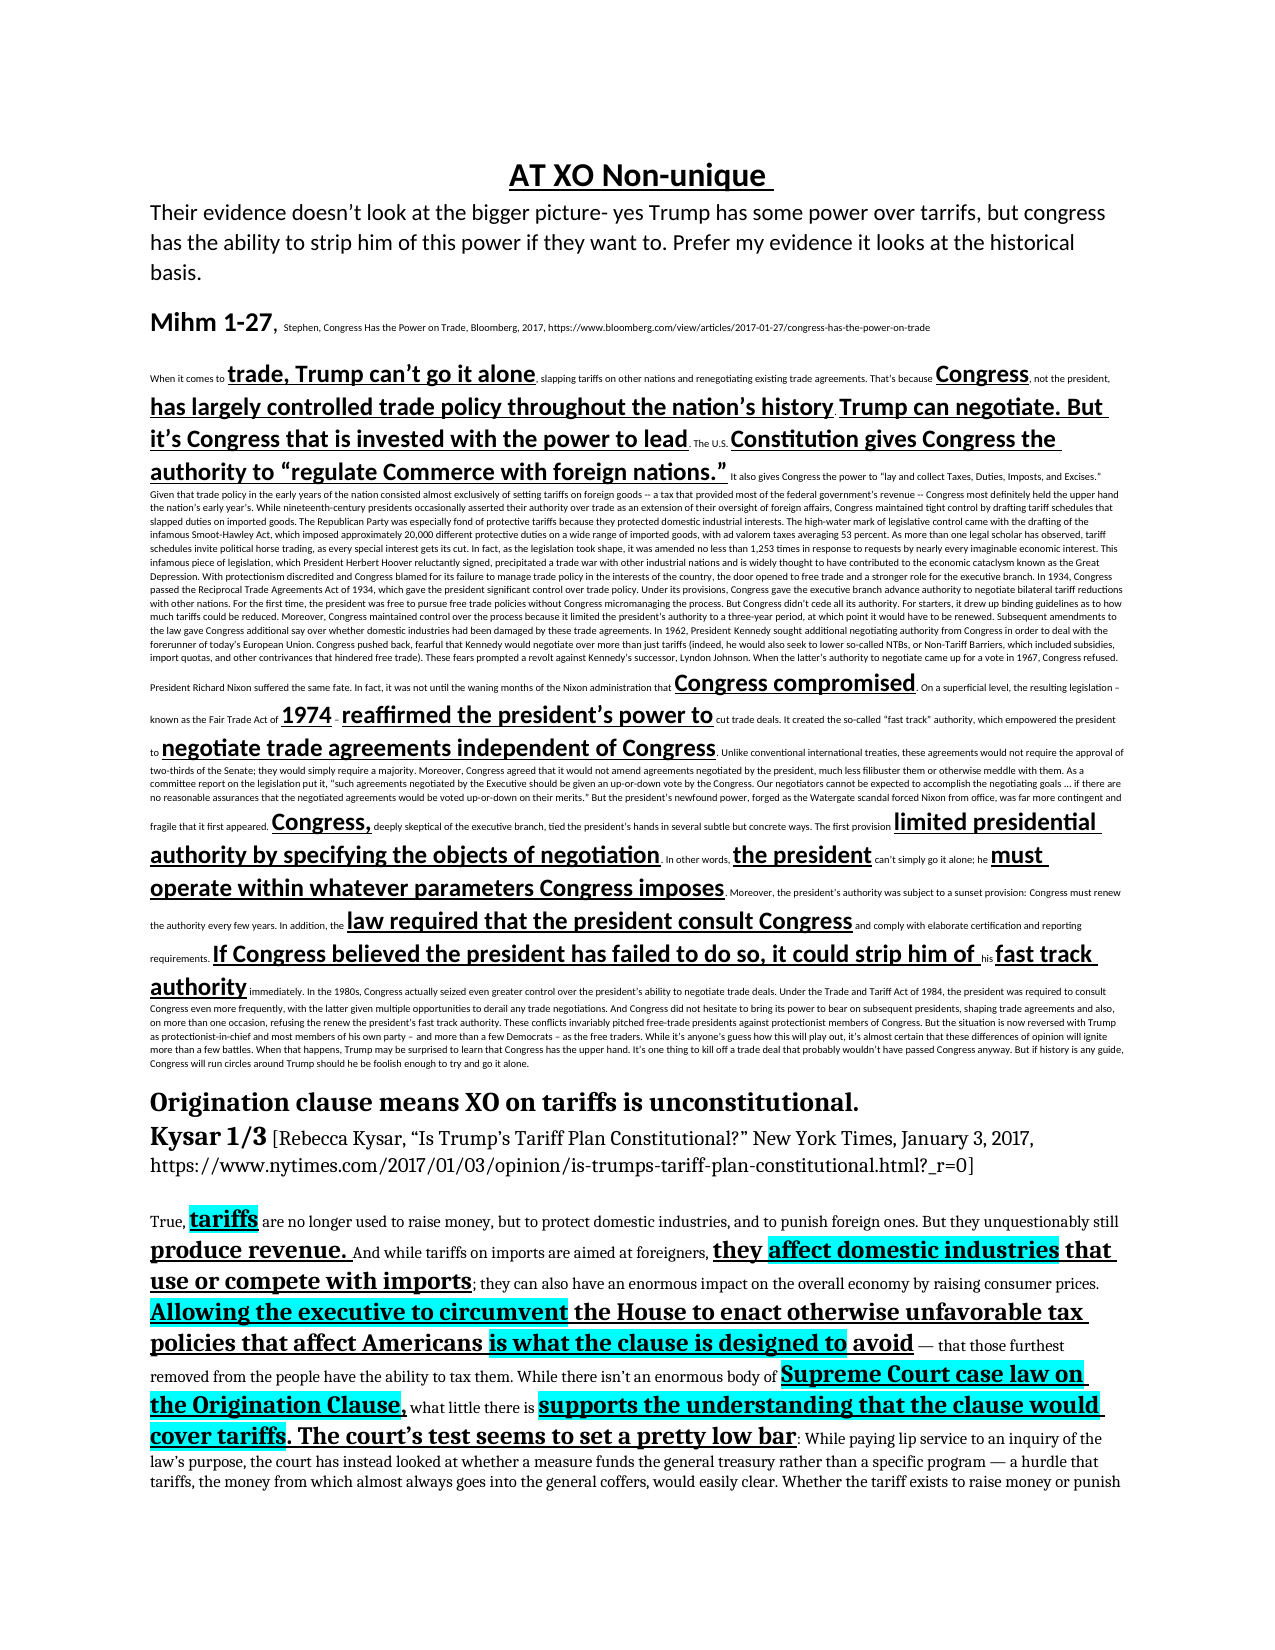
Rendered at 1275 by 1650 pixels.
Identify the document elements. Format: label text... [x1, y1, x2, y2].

text Mihm 1-27, Stephen, Congress Has the Power on Trade, Bloomberg, 2017, https://www.bloomberg.com/view/articles/2017-01-27/congress-has-the-power-on-trade [150, 305, 1125, 338]
subtitle AT XO Non-unique [150, 154, 1125, 195]
subtitle Origination clause means XO on tariffs is unconstitutional. [150, 1087, 1125, 1118]
text Their evidence doesn’t look at the bigger picture- yes Trump has some power over tarrifs, but congress has the ability to strip him of this power if they want to. Prefer my evidence it looks at the historical basis. [150, 198, 1125, 287]
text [150, 1205, 1125, 1492]
text Kysar 1/3 [Rebecca Kysar, “Is Trump’s Tariff Plan Constitutional?” New York Times, January 3, 2017, https://www.nytimes.com/2017/01/03/opinion/is-trumps-tariff-plan-constitutional.html?_r=0] [150, 1121, 1125, 1178]
text When it comes to trade, Trump can’t go it alone, slapping tariffs on other nations and renegotiating existing trade agreements. That’s because Congress, not the president, has largely controlled trade policy throughout the nation’s history. Trump can negotiate. But it’s Congress that is invested with the power to lead. The U.S. Constitution gives Congress the authority to “regulate Commerce with foreign nations.” It also gives Congress the power to “lay and collect Taxes, Duties, Imposts, and Excises.” Given that trade policy in the early years of the nation consisted almost exclusively of setting tariffs on foreign goods -- a tax that provided most of the federal government’s revenue -- Congress most definitely held the upper hand the nation’s early year’s. While nineteenth-century presidents occasionally asserted their authority over trade as an extension of their oversight of foreign affairs, Congress maintained tight control by drafting tariff schedules that slapped duties on imported goods. The Republican Party was especially fond of protective tariffs because they protected domestic industrial interests. The high-water mark of legislative control came with the drafting of the infamous Smoot-Hawley Act, which imposed approximately 20,000 different protective duties on a wide range of imported goods, with ad valorem taxes averaging 53 percent. As more than one legal scholar has observed, tariff schedules invite political horse trading, as every special interest gets its cut. In fact, as the legislation took shape, it was amended no less than 1,253 times in response to requests by nearly every imaginable economic interest. This infamous piece of legislation, which President Herbert Hoover reluctantly signed, precipitated a trade war with other industrial nations and is widely thought to have contributed to the economic cataclysm known as the Great Depression. With protectionism discredited and Congress blamed for its failure to manage trade policy in the interests of the country, the door opened to free trade and a stronger role for the executive branch. In 1934, Congress passed the Reciprocal Trade Agreements Act of 1934, which gave the president significant control over trade policy. Under its provisions, Congress gave the executive branch advance authority to negotiate bilateral tariff reductions with other nations. For the first time, the president was free to pursue free trade policies without Congress micromanaging the process. But Congress didn’t cede all its authority. For starters, it drew up binding guidelines as to how much tariffs could be reduced. Moreover, Congress maintained control over the process because it limited the president’s authority to a three-year period, at which point it would have to be renewed. Subsequent amendments to the law gave Congress additional say over whether domestic industries had been damaged by these trade agreements. In 1962, President Kennedy sought additional negotiating authority from Congress in order to deal with the forerunner of today’s European Union. Congress pushed back, fearful that Kennedy would negotiate over more than just tariffs (indeed, he would also seek to lower so-called NTBs, or Non-Tariff Barriers, which included subsidies, import quotas, and other contrivances that hindered free trade). These fears prompted a revolt against Kennedy’s successor, Lyndon Johnson. When the latter’s authority to negotiate came up for a vote in 1967, Congress refused. President Richard Nixon suffered the same fate. In fact, it was not until the waning months of the Nixon administration that Congress compromised. On a superficial level, the resulting legislation – known as the Fair Trade Act of 1974 – reaffirmed the president’s power to cut trade deals. It created the so-called “fast track” authority, which empowered the president to negotiate trade agreements independent of Congress. Unlike conventional international treaties, these agreements would not require the approval of two-thirds of the Senate; they would simply require a majority. Moreover, Congress agreed that it would not amend agreements negotiated by the president, much less filibuster them or otherwise meddle with them. As a committee report on the legislation put it, “such agreements negotiated by the Executive should be given an up-or-down vote by the Congress. Our negotiators cannot be expected to accomplish the negotiating goals ... if there are no reasonable assurances that the negotiated agreements would be voted up-or-down on their merits.” But the president’s newfound power, forged as the Watergate scandal forced Nixon from office, was far more contingent and fragile that it first appeared. Congress, deeply skeptical of the executive branch, tied the president’s hands in several subtle but concrete ways. The first provision limited presidential authority by specifying the objects of negotiation. In other words, the president can’t simply go it alone; he must operate within whatever parameters Congress imposes. Moreover, the president’s authority was subject to a sunset provision: Congress must renew the authority every few years. In addition, the law required that the president consult Congress and comply with elaborate certification and reporting requirements. If Congress believed the president has failed to do so, it could strip him of his fast track authority immediately. In the 1980s, Congress actually seized even greater control over the president’s ability to negotiate trade deals. Under the Trade and Tariff Act of 1984, the president was required to consult Congress even more frequently, with the latter given multiple opportunities to derail any trade negotiations. And Congress did not hesitate to bring its power to bear on subsequent presidents, shaping trade agreements and also, on more than one occasion, refusing the renew the president’s fast track authority. These conflicts invariably pitched free-trade presidents against protectionist members of Congress. But the situation is now reversed with Trump as protectionist-in-chief and most members of his own party – and more than a few Democrats – as the free traders. While it’s anyone’s guess how this will play out, it’s almost certain that these differences of opinion will ignite more than a few battles. When that happens, Trump may be surprised to learn that Congress has the upper hand. It’s one thing to kill off a trade deal that probably wouldn’t have passed Congress anyway. But if history is any guide, Congress will run circles around Trump should he be foolish enough to try and go it alone. [150, 358, 1125, 1070]
